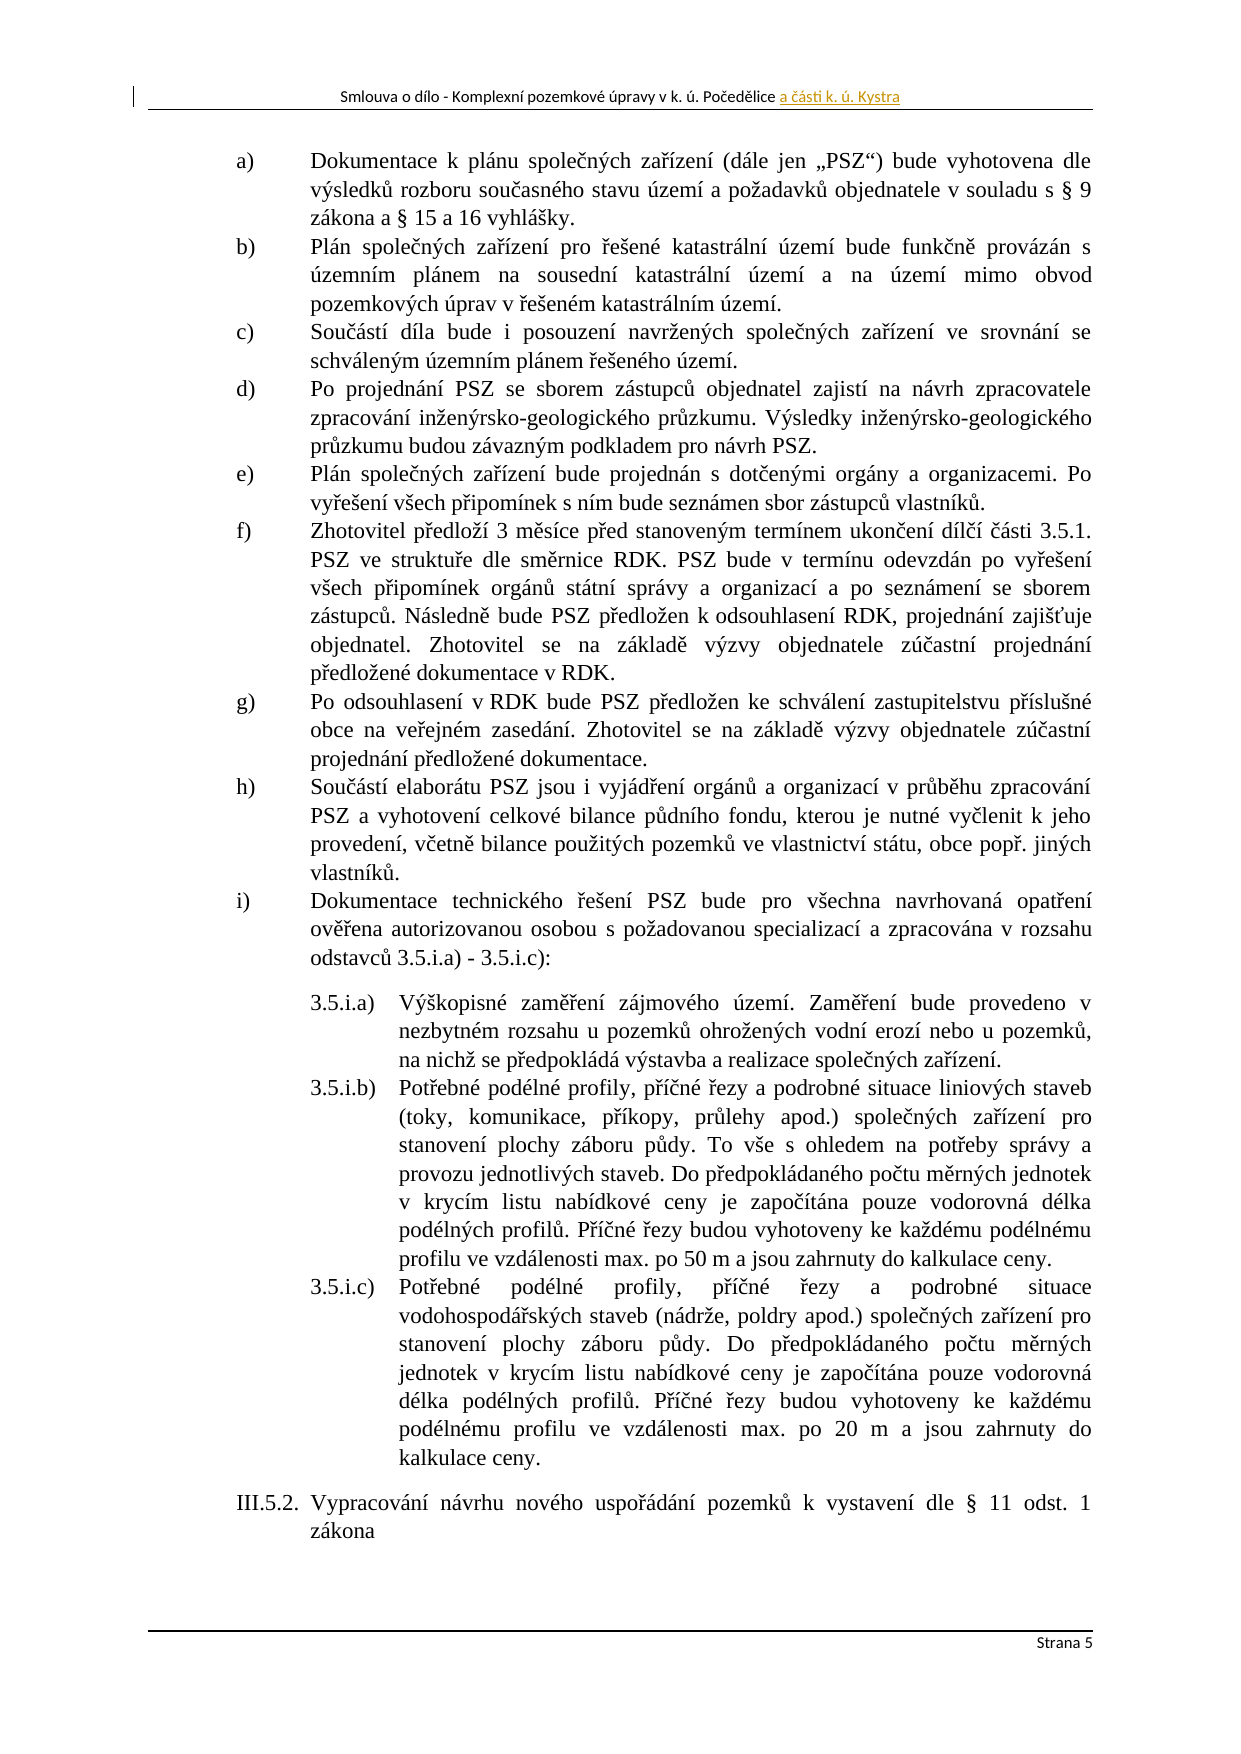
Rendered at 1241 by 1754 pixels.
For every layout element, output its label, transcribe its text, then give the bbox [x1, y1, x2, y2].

text Dokumentace technického řešení PSZ bude pro všechna navrhovaná opatření ověřena autorizovanou osobou s požadovanou specializací a zpracována v rozsahu odstavců 3.5.i.a) - 3.5.i.c): [236, 887, 1093, 970]
text Vypracování návrhu nového uspořádání pozemků k vystavení dle § 11 odst. 1 zákona [236, 1489, 1093, 1544]
text Po projednání PSZ se sborem zástupců objednatel zajistí na návrh zpracovatele zpracování inženýrsko-geologického průzkumu. Výsledky inženýrsko-geologického průzkumu budou závazným podkladem pro návrh PSZ. [236, 375, 1093, 458]
text Plán společných zařízení bude projednán s dotčenými orgány a organizacemi. Po vyřešení všech připomínek s ním bude seznámen sbor zástupců vlastníků. [236, 460, 1093, 515]
text Dokumentace k plánu společných zařízení (dále jen „PSZ“) bude vyhotovena dle výsledků rozboru současného stavu území a požadavků objednatele v souladu s § 9 zákona a § 15 a 16 vyhlášky. [236, 148, 1093, 231]
text Součástí díla bude i posouzení navržených společných zařízení ve srovnání se schváleným územním plánem řešeného území. [236, 318, 1093, 373]
text Součástí elaborátu PSZ jsou i vyjádření orgánů a organizací v průběhu zpracování PSZ a vyhotovení celkové bilance půdního fondu, kterou je nutné vyčlenit k jeho provedení, včetně bilance použitých pozemků ve vlastnictví státu, obce popř. jiných vlastníků. [236, 773, 1093, 885]
list 3.5.i.b) Potřebné podélné profily, příčné řezy a podrobné situace liniových staveb (toky, komunikace, příkopy, průlehy apod.) společných zařízení pro stanovení plochy záboru půdy. To vše s ohledem na potřeby správy a provozu jednotlivých staveb. Do předpokládaného počtu měrných jednotek v krycím listu nabídkové ceny je započítána pouze vodorovná délka podélných profilů. Příčné řezy budou vyhotoveny ke každému podélnému profilu ve vzdálenosti max. po 50 m a jsou zahrnuty do kalkulace ceny. [310, 1074, 1093, 1271]
text Plán společných zařízení pro řešené katastrální území bude funkčně provázán s územním plánem na sousední katastrální území a na území mimo obvod pozemkových úprav v řešeném katastrálním území. [236, 233, 1093, 316]
text Zhotovitel předloží 3 měsíce před stanoveným termínem ukončení dílčí části 3.5.1. PSZ ve struktuře dle směrnice RDK. PSZ bude v termínu odevzdán po vyřešení všech připomínek orgánů státní správy a organizací a po seznámení se sborem zástupců. Následně bude PSZ předložen k odsouhlasení RDK, projednání zajišťuje objednatel. Zhotovitel se na základě výzvy objednatele zúčastní projednání předložené dokumentace v RDK. [236, 517, 1093, 686]
list 3.5.i.c) Potřebné podélné profily, příčné řezy a podrobné situace vodohospodářských staveb (nádrže, poldry apod.) společných zařízení pro stanovení plochy záboru půdy. Do předpokládaného počtu měrných jednotek v krycím listu nabídkové ceny je započítána pouze vodorovná délka podélných profilů. Příčné řezy budou vyhotoveny ke každému podélnému profilu ve vzdálenosti max. po 20 m a jsou zahrnuty do kalkulace ceny. [310, 1273, 1093, 1470]
list 3.5.i.a) Výškopisné zaměření zájmového území. Zaměření bude provedeno v nezbytném rozsahu u pozemků ohrožených vodní erozí nebo u pozemků, na nichž se předpokládá výstavba a realizace společných zařízení. [310, 989, 1093, 1072]
text Po odsouhlasení v RDK bude PSZ předložen ke schválení zastupitelstvu příslušné obce na veřejném zasedání. Zhotovitel se na základě výzvy objednatele zúčastní projednání předložené dokumentace. [236, 688, 1093, 771]
